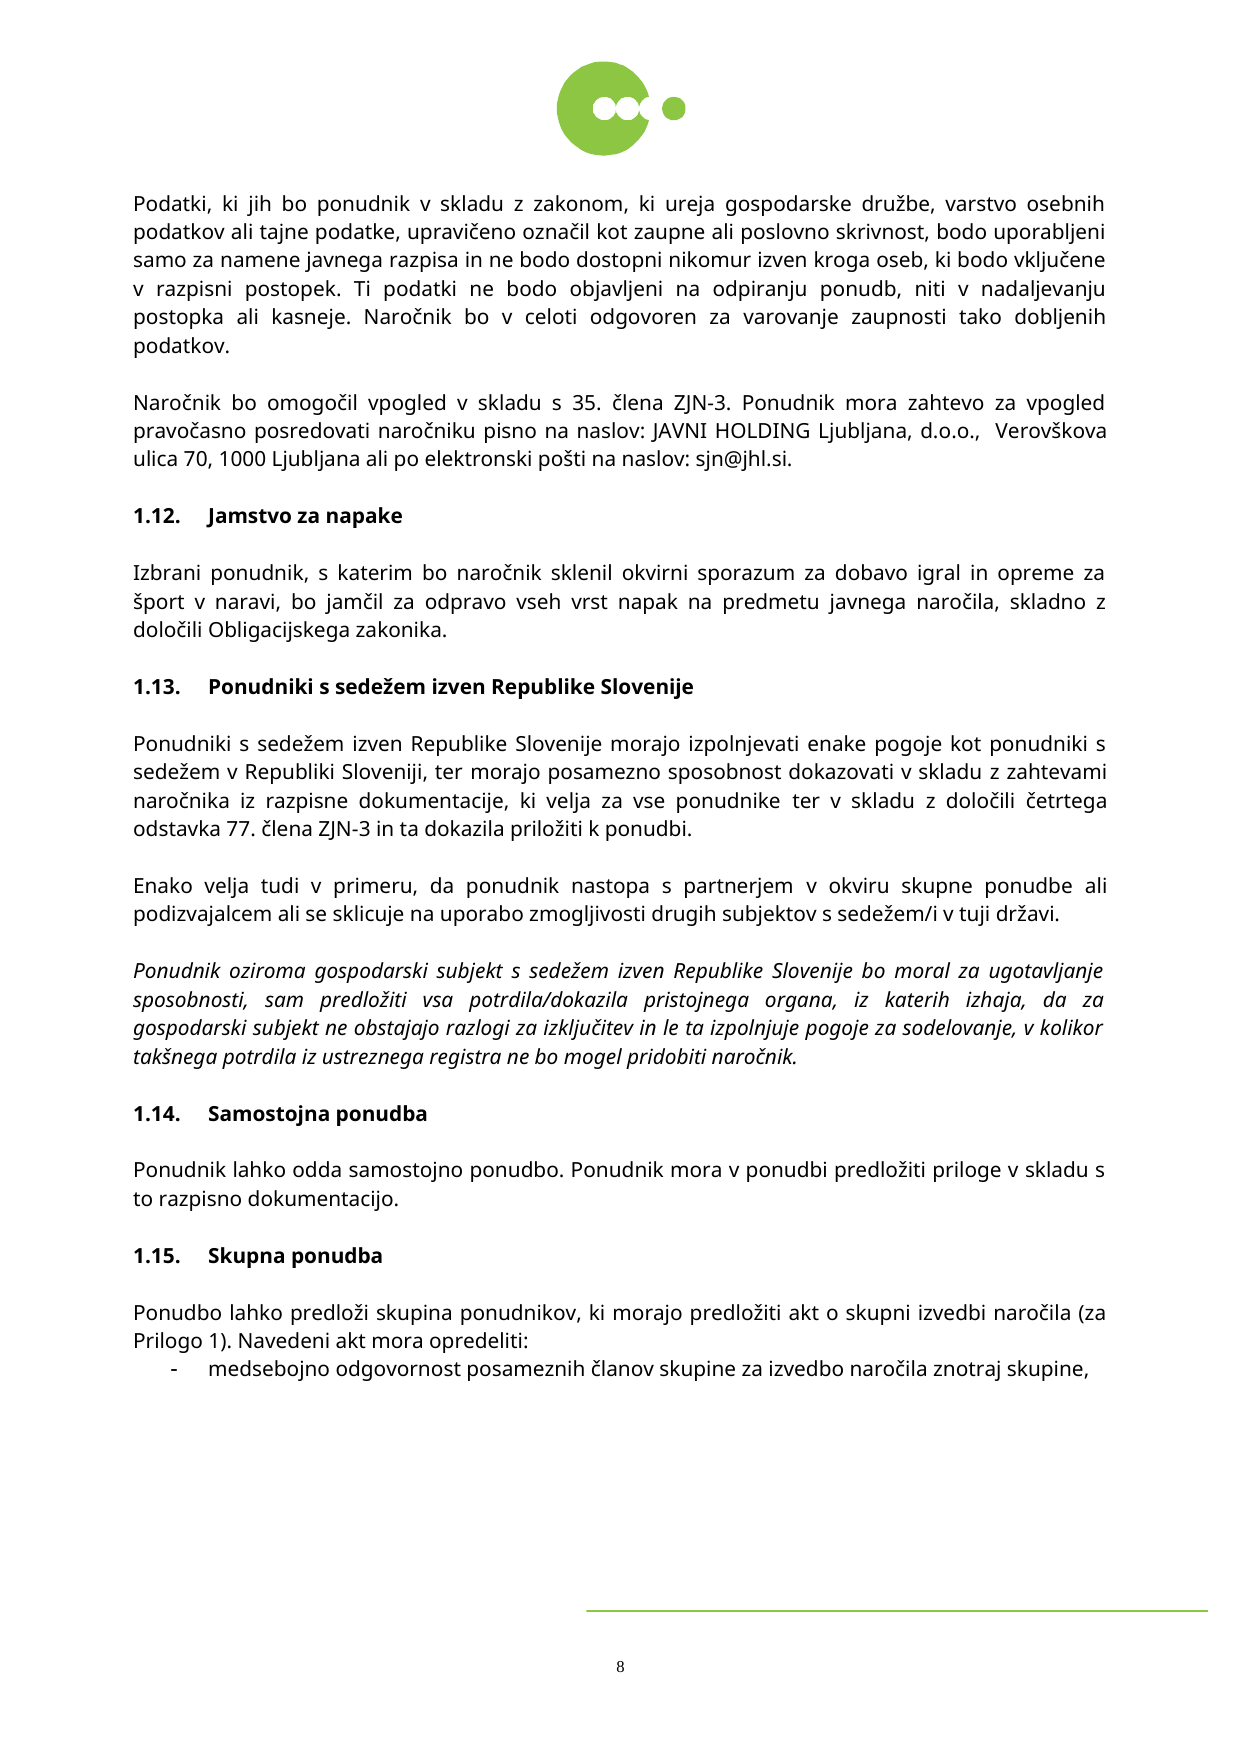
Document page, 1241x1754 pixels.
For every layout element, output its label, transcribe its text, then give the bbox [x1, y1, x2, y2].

text Ponudnik lahko odda samostojno ponudbo. Ponudnik mora v ponudbi predložiti priloge v skladu s to razpisno dokumentacijo. [133, 1156, 1107, 1212]
text Ponudniki s sedežem izven Republike Slovenije morajo izpolnjevati enake pogoje kot ponudniki s sedežem v Republiki Sloveniji, ter morajo posamezno sposobnost dokazovati v skladu z zahtevami naročnika iz razpisne dokumentacije, ki velja za vse ponudnike ter v skladu z določili četrtega odstavka 77. člena ZJN-3 in ta dokazila priložiti k ponudbi. [133, 729, 1107, 843]
list medsebojno odgovornost posameznih članov skupine za izvedbo naročila znotraj skupine, [170, 1354, 1107, 1383]
text Naročnik bo omogočil vpogled v skladu s 35. člena ZJN-3. Ponudnik mora zahtevo za vpogled pravočasno posredovati naročniku pisno na naslov: JAVNI HOLDING Ljubljana, d.o.o., Verovškova ulica 70, 1000 Ljubljana ali po elektronski pošti na naslov: sjn@jhl.si. [133, 388, 1107, 473]
text Podatki, ki jih bo ponudnik v skladu z zakonom, ki ureja gospodarske družbe, varstvo osebnih podatkov ali tajne podatke, upravičeno označil kot zaupne ali poslovno skrivnost, bodo uporabljeni samo za namene javnega razpisa in ne bodo dostopni nikomur izven kroga oseb, ki bodo vključene v razpisni postopek. Ti podatki ne bodo objavljeni na odpiranju ponudb, niti v nadaljevanju postopka ali kasneje. Naročnik bo v celoti odgovoren za varovanje zaupnosti tako dobljenih podatkov. [133, 189, 1107, 359]
text Enako velja tudi v primeru, da ponudnik nastopa s partnerjem v okviru skupne ponudbe ali podizvajalcem ali se sklicuje na uporabo zmogljivosti drugih subjektov s sedežem/i v tuji državi. [133, 871, 1107, 928]
text Izbrani ponudnik, s katerim bo naročnik sklenil okvirni sporazum za dobavo igral in opreme za šport v naravi, bo jamčil za odpravo vseh vrst napak na predmetu javnega naročila, skladno z določili Obligacijskega zakonika. [133, 558, 1107, 644]
list Jamstvo za napake [133, 501, 1107, 530]
list Ponudniki s sedežem izven Republike Slovenije [133, 672, 1107, 701]
list Skupna ponudba [133, 1241, 1107, 1269]
text Ponudbo lahko predloži skupina ponudnikov, ki morajo predložiti akt o skupni izvedbi naročila (za Prilogo 1). Navedeni akt mora opredeliti: [133, 1298, 1107, 1354]
text Ponudnik oziroma gospodarski subjekt s sedežem izven Republike Slovenije bo moral za ugotavljanje sposobnosti, sam predložiti vsa potrdila/dokazila pristojnega organa, iz katerih izhaja, da za gospodarski subjekt ne obstajajo razlogi za izključitev in le ta izpolnjuje pogoje za sodelovanje, v kolikor takšnega potrdila iz ustreznega registra ne bo mogel pridobiti naročnik. [133, 956, 1107, 1070]
list Samostojna ponudba [133, 1099, 1107, 1127]
